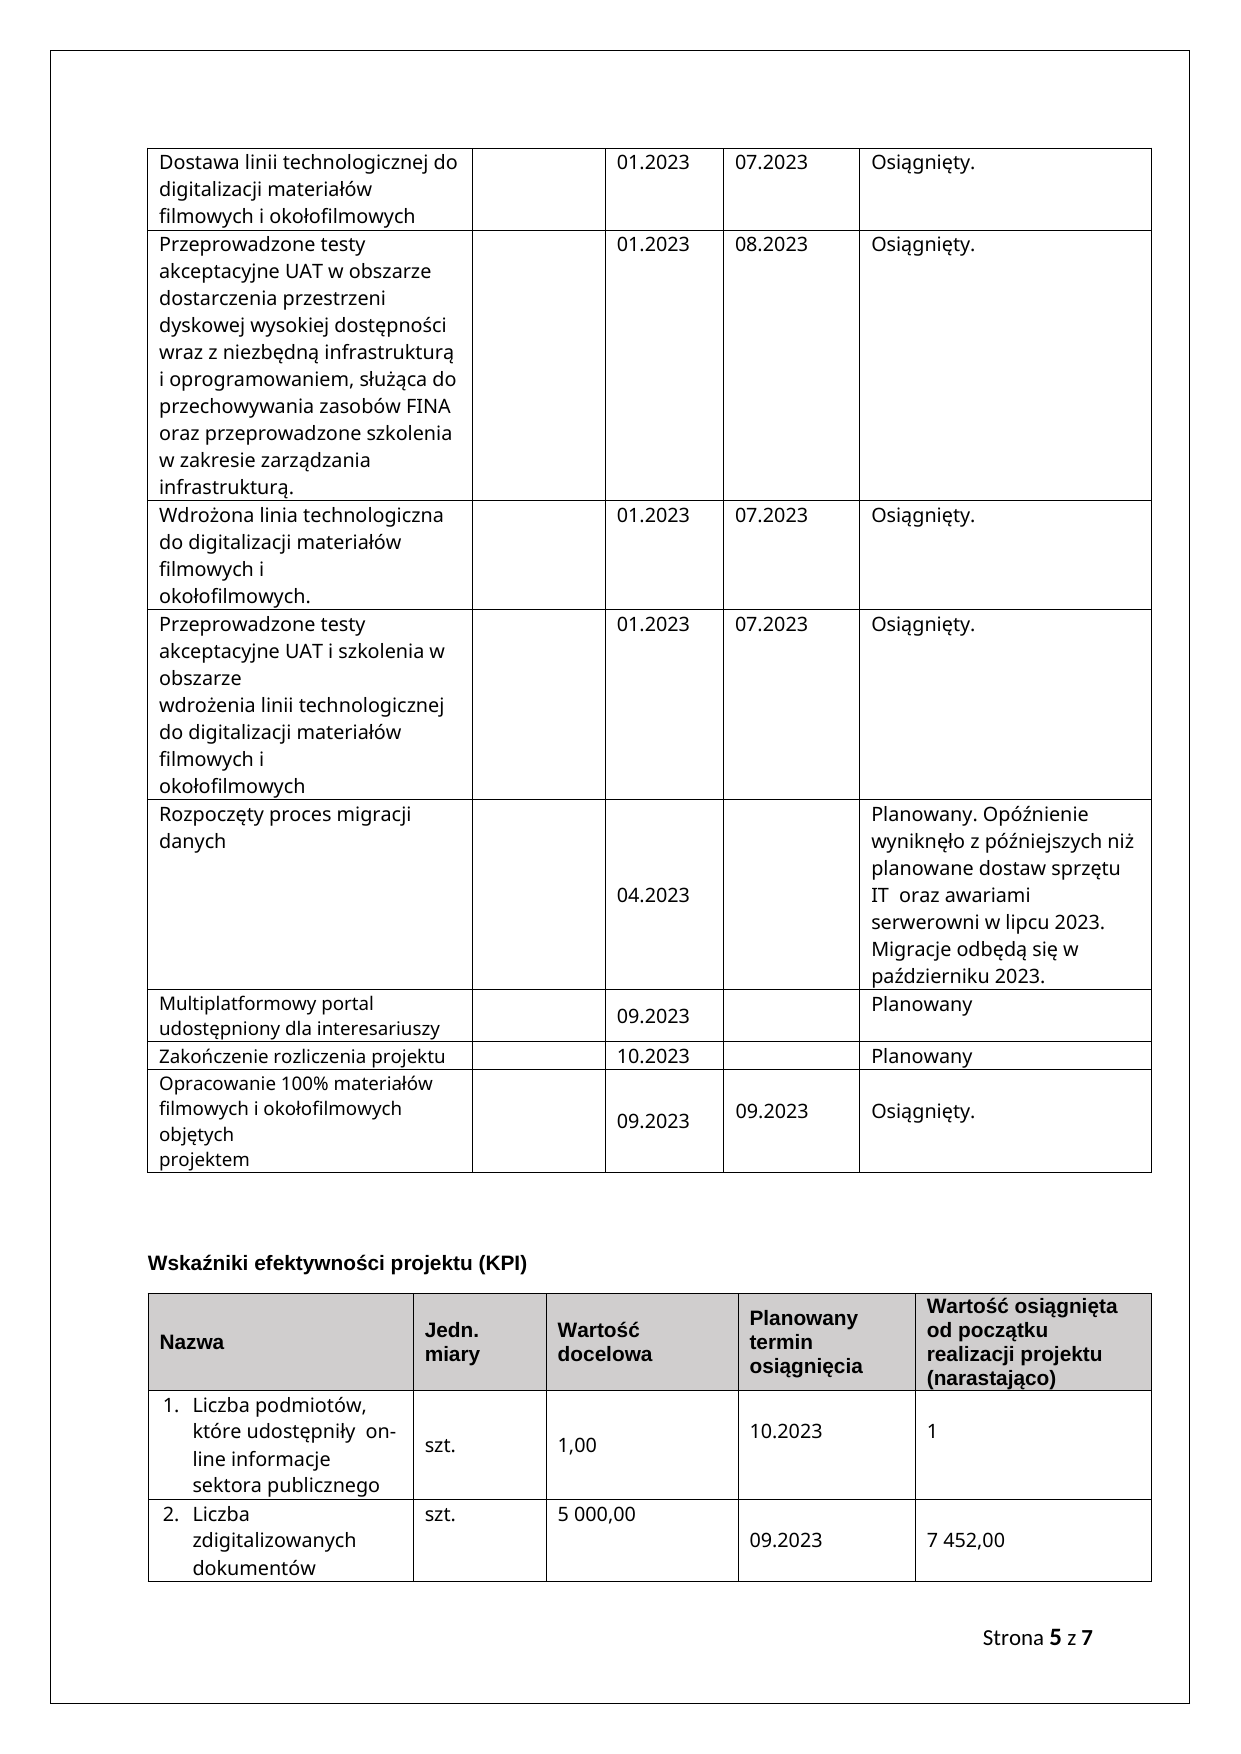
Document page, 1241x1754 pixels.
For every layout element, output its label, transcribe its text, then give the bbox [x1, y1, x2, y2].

table_cell 5 000,00 [547, 1500, 738, 1581]
table_header Wartość docelowa [547, 1294, 738, 1390]
table_cell [473, 990, 605, 1041]
table_cell 1 [916, 1391, 1151, 1499]
table_cell szt. [414, 1500, 546, 1581]
table_cell 09.2023 [724, 1070, 859, 1172]
table_cell [724, 990, 859, 1041]
table_header Jedn. miary [414, 1294, 546, 1390]
table_cell [473, 610, 605, 799]
table_cell 01.2023 [606, 501, 723, 609]
table_cell Rozpoczęty proces migracji danych [148, 800, 472, 989]
table_header Osiągnięty. [860, 149, 1151, 229]
table_cell [473, 501, 605, 609]
table_cell 07.2023 [724, 610, 859, 799]
table_cell 09.2023 [606, 1070, 723, 1172]
table_cell Przeprowadzone testy akceptacyjne UAT w obszarze dostarczenia przestrzeni dyskowej wysokiej dostępności wraz z niezbędną infrastrukturą i oprogramowaniem, służąca do przechowywania zasobów FINA oraz przeprowadzone szkolenia w zakresie zarządzania infrastrukturą. [148, 231, 472, 500]
table_header Nazwa [149, 1294, 413, 1390]
table_cell Przeprowadzone testy akceptacyjne UAT i szkolenia w obszarze wdrożenia linii technologicznej do digitalizacji materiałów filmowych i okołofilmowych [148, 610, 472, 799]
table_header 01.2023 [606, 149, 723, 229]
table_cell 01.2023 [606, 231, 723, 500]
table_header [473, 149, 605, 229]
table_cell 7 452,00 [916, 1500, 1151, 1581]
table_header Dostawa linii technologicznej do digitalizacji materiałów filmowych i okołofilmowych [148, 149, 472, 229]
table_cell [724, 800, 859, 989]
table_cell 10.2023 [606, 1042, 723, 1069]
table_header 07.2023 [724, 149, 859, 229]
table_cell [473, 800, 605, 989]
table_cell Osiągnięty. [860, 231, 1151, 500]
table_cell 10.2023 [739, 1391, 915, 1499]
table_cell Planowany [860, 990, 1151, 1041]
table_cell [473, 1070, 605, 1172]
table_cell szt. [414, 1391, 546, 1499]
table_cell Planowany. Opóźnienie wyniknęło z późniejszych niż planowane dostaw sprzętu IT oraz awariami serwerowni w lipcu 2023. Migracje odbędą się w październiku 2023. [860, 800, 1151, 989]
table_cell Osiągnięty. [860, 610, 1151, 799]
table_cell Opracowanie 100% materiałów filmowych i okołofilmowych objętych projektem [148, 1070, 472, 1172]
table_cell [473, 231, 605, 500]
table_cell 09.2023 [739, 1500, 915, 1581]
table_cell 07.2023 [724, 501, 859, 609]
table_cell 1,00 [547, 1391, 738, 1499]
table_cell 09.2023 [606, 990, 723, 1041]
table_cell Planowany [860, 1042, 1151, 1069]
table_cell Zakończenie rozliczenia projektu [148, 1042, 472, 1069]
table_cell 01.2023 [606, 610, 723, 799]
table_cell Osiągnięty. [860, 1070, 1151, 1172]
table_cell Liczba podmiotów, które udostępniły on-line informacje sektora publicznego [149, 1391, 413, 1499]
table_cell [724, 1042, 859, 1069]
table_cell Osiągnięty. [860, 501, 1151, 609]
table_cell [473, 1042, 605, 1069]
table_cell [149, 1500, 413, 1581]
table_cell Multiplatformowy portal udostępniony dla interesariuszy [148, 990, 472, 1041]
table_header Wartość osiągnięta od początku realizacji projektu (narastająco) [916, 1294, 1151, 1390]
table_cell 04.2023 [606, 800, 723, 989]
table_header Planowany termin osiągnięcia [739, 1294, 915, 1390]
table_cell Wdrożona linia technologiczna do digitalizacji materiałów filmowych i okołofilmowych. [148, 501, 472, 609]
table_cell 08.2023 [724, 231, 859, 500]
text Wskaźniki efektywności projektu (KPI) [148, 1250, 1093, 1274]
